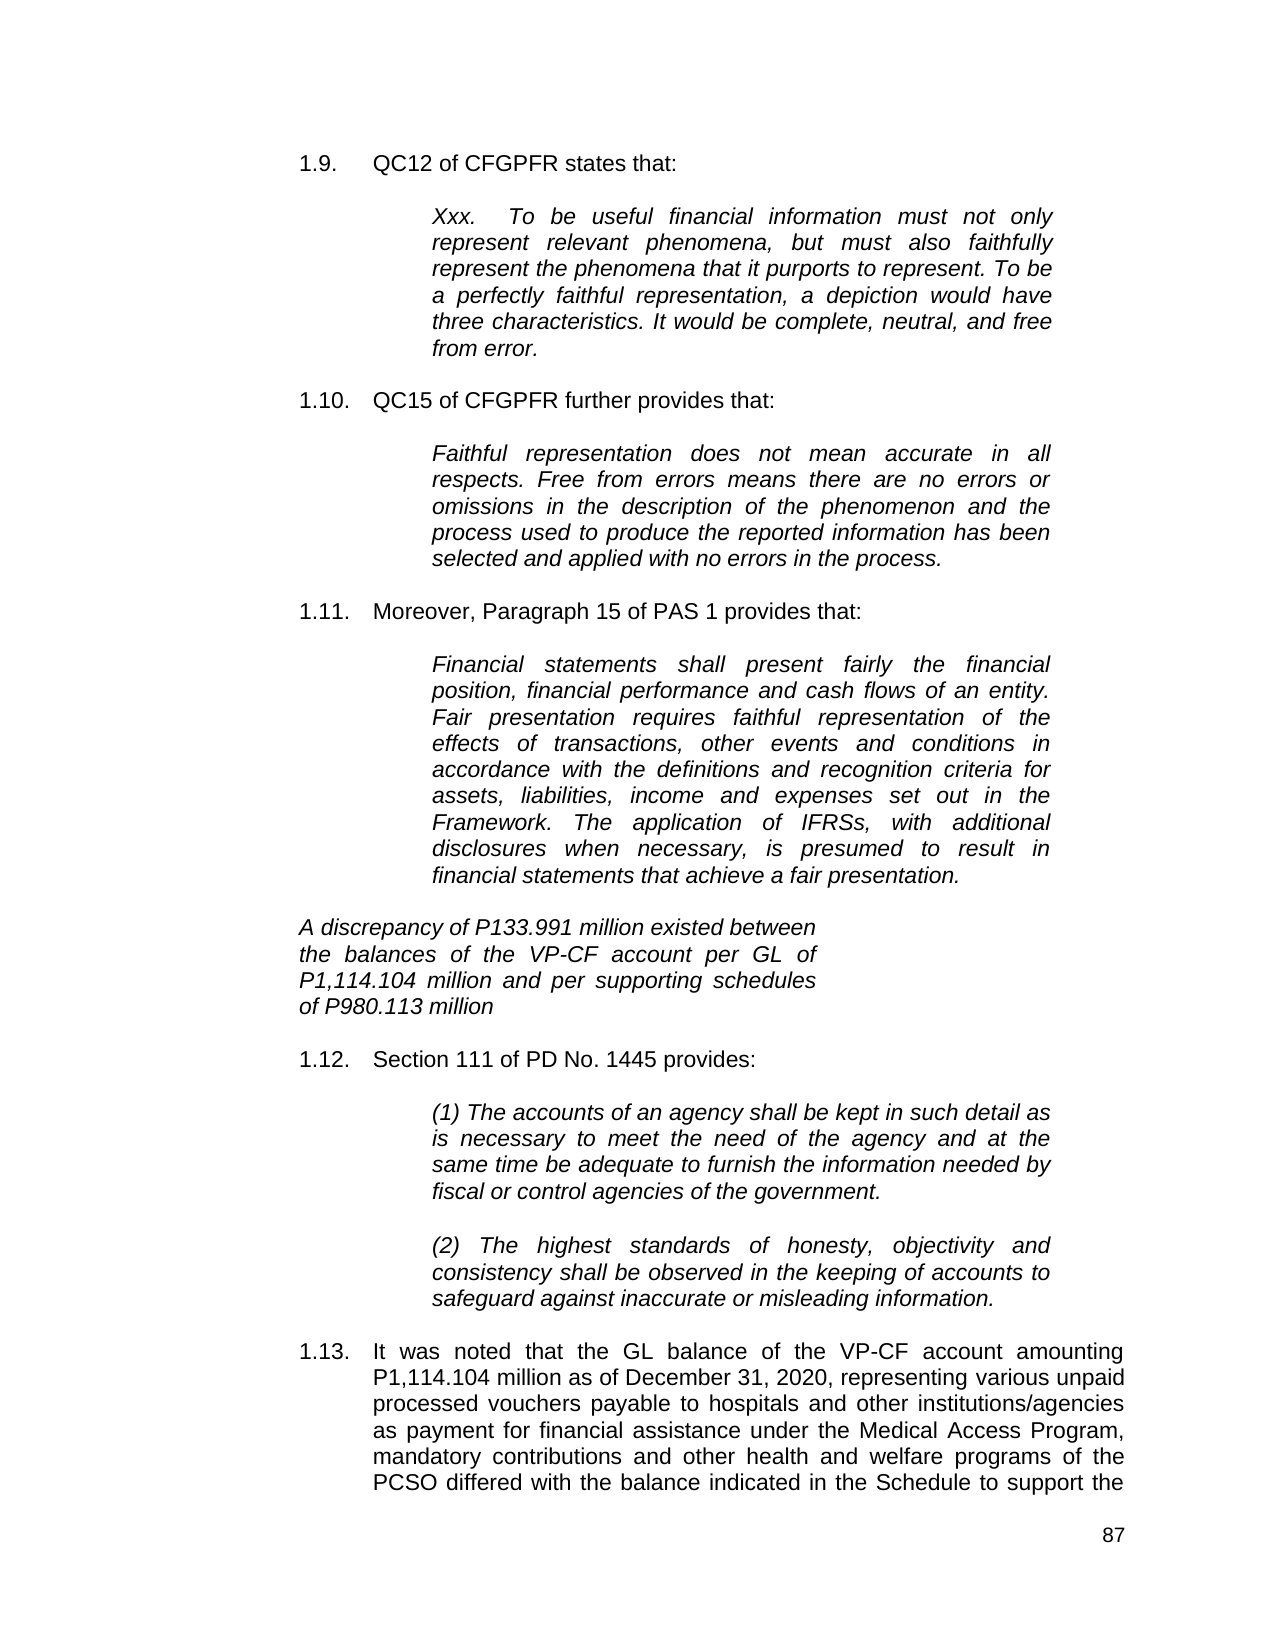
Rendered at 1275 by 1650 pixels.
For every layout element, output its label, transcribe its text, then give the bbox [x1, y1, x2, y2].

list Xxx. To be useful financial information must not only represent relevant phenomena, but must also faithfully represent the phenomena that it purports to represent. To be a perfectly faithful representation, a depiction would have three characteristics. It would be complete, neutral, and free from error. [432, 203, 1055, 361]
list QC15 of CFGPFR further provides that: [299, 387, 1125, 413]
list Moreover, Paragraph 15 of PAS 1 provides that: [299, 598, 1125, 624]
list Section 111 of PD No. 1445 provides: [299, 1046, 1125, 1072]
list A discrepancy of P133.991 million existed between the balances of the VP-CF account per GL of P1,114.104 million and per supporting schedules of P980.113 million [299, 914, 819, 1020]
text (2) The highest standards of honesty, objectivity and consistency shall be observed in the keeping of accounts to safeguard against inaccurate or misleading information. [432, 1232, 1053, 1311]
list QC12 of CFGPFR states that: [299, 150, 1125, 176]
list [299, 1338, 1125, 1496]
list Financial statements shall present fairly the financial position, financial performance and cash flows of an entity. Fair presentation requires faithful representation of the effects of transactions, other events and conditions in accordance with the definitions and recognition criteria for assets, liabilities, income and expenses set out in the Framework. The application of IFRSs, with additional disclosures when necessary, is presumed to result in financial statements that achieve a fair presentation. [432, 651, 1053, 888]
text (1) The accounts of an agency shall be kept in such detail as is necessary to meet the need of the agency and at the same time be adequate to furnish the information needed by fiscal or control agencies of the government. [432, 1099, 1053, 1204]
list Faithful representation does not mean accurate in all respects. Free from errors means there are no errors or omissions in the description of the phenomenon and the process used to produce the reported information has been selected and applied with no errors in the process. [432, 440, 1053, 572]
